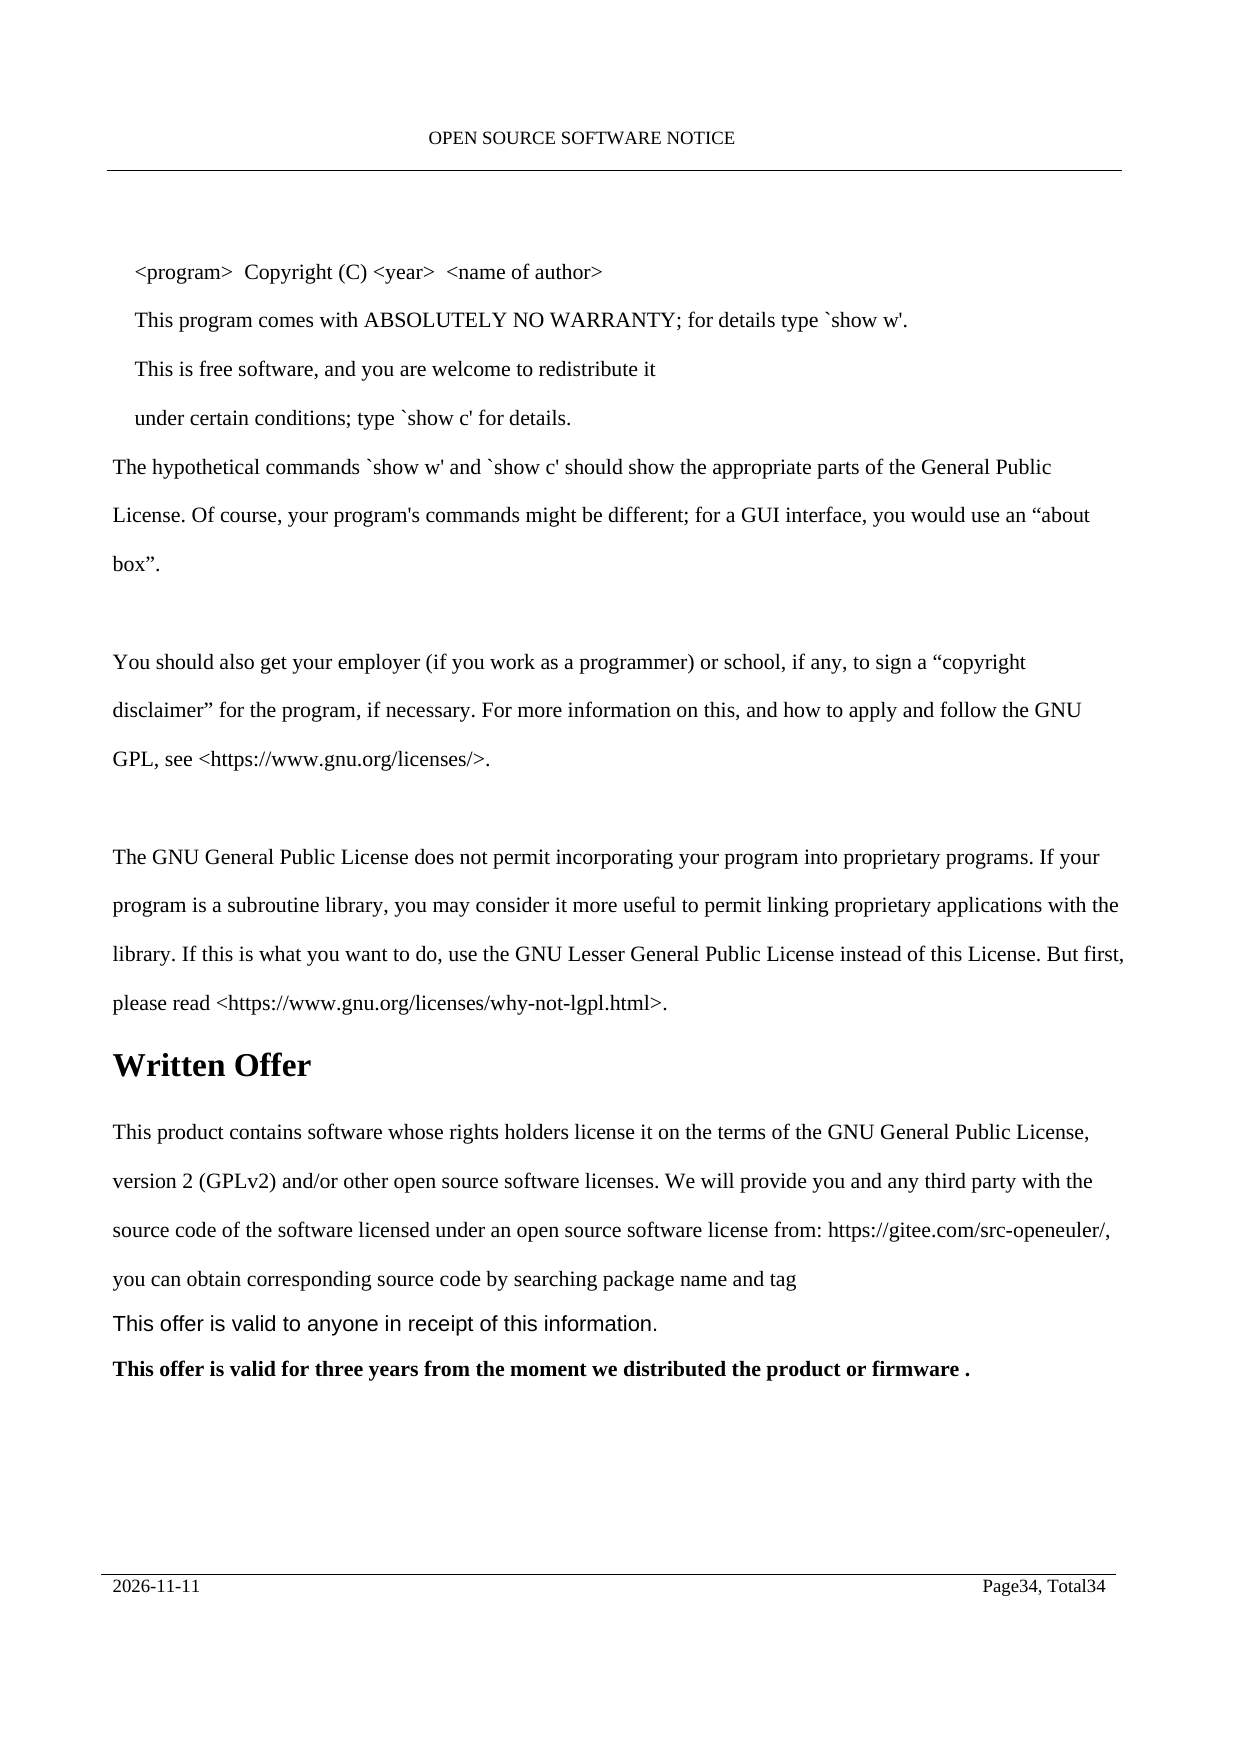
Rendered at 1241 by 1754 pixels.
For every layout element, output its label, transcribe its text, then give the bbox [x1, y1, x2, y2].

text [112, 206, 1128, 1019]
text Written Offer [112, 1031, 1128, 1096]
text This offer is valid to anyone in receipt of this information. [112, 1307, 1128, 1339]
text This product contains software whose rights holders license it on the terms of the GNU General Public License, version 2 (GPLv2) and/or other open source software licenses. We will provide you and any third party with the source code of the software licensed under an open source software license from: https://gitee.com/src-openeuler/, you can obtain corresponding source code by searching package name and tag [112, 1116, 1128, 1294]
text This offer is valid for three years from the moment we distributed the product or firmware . [112, 1352, 1128, 1384]
